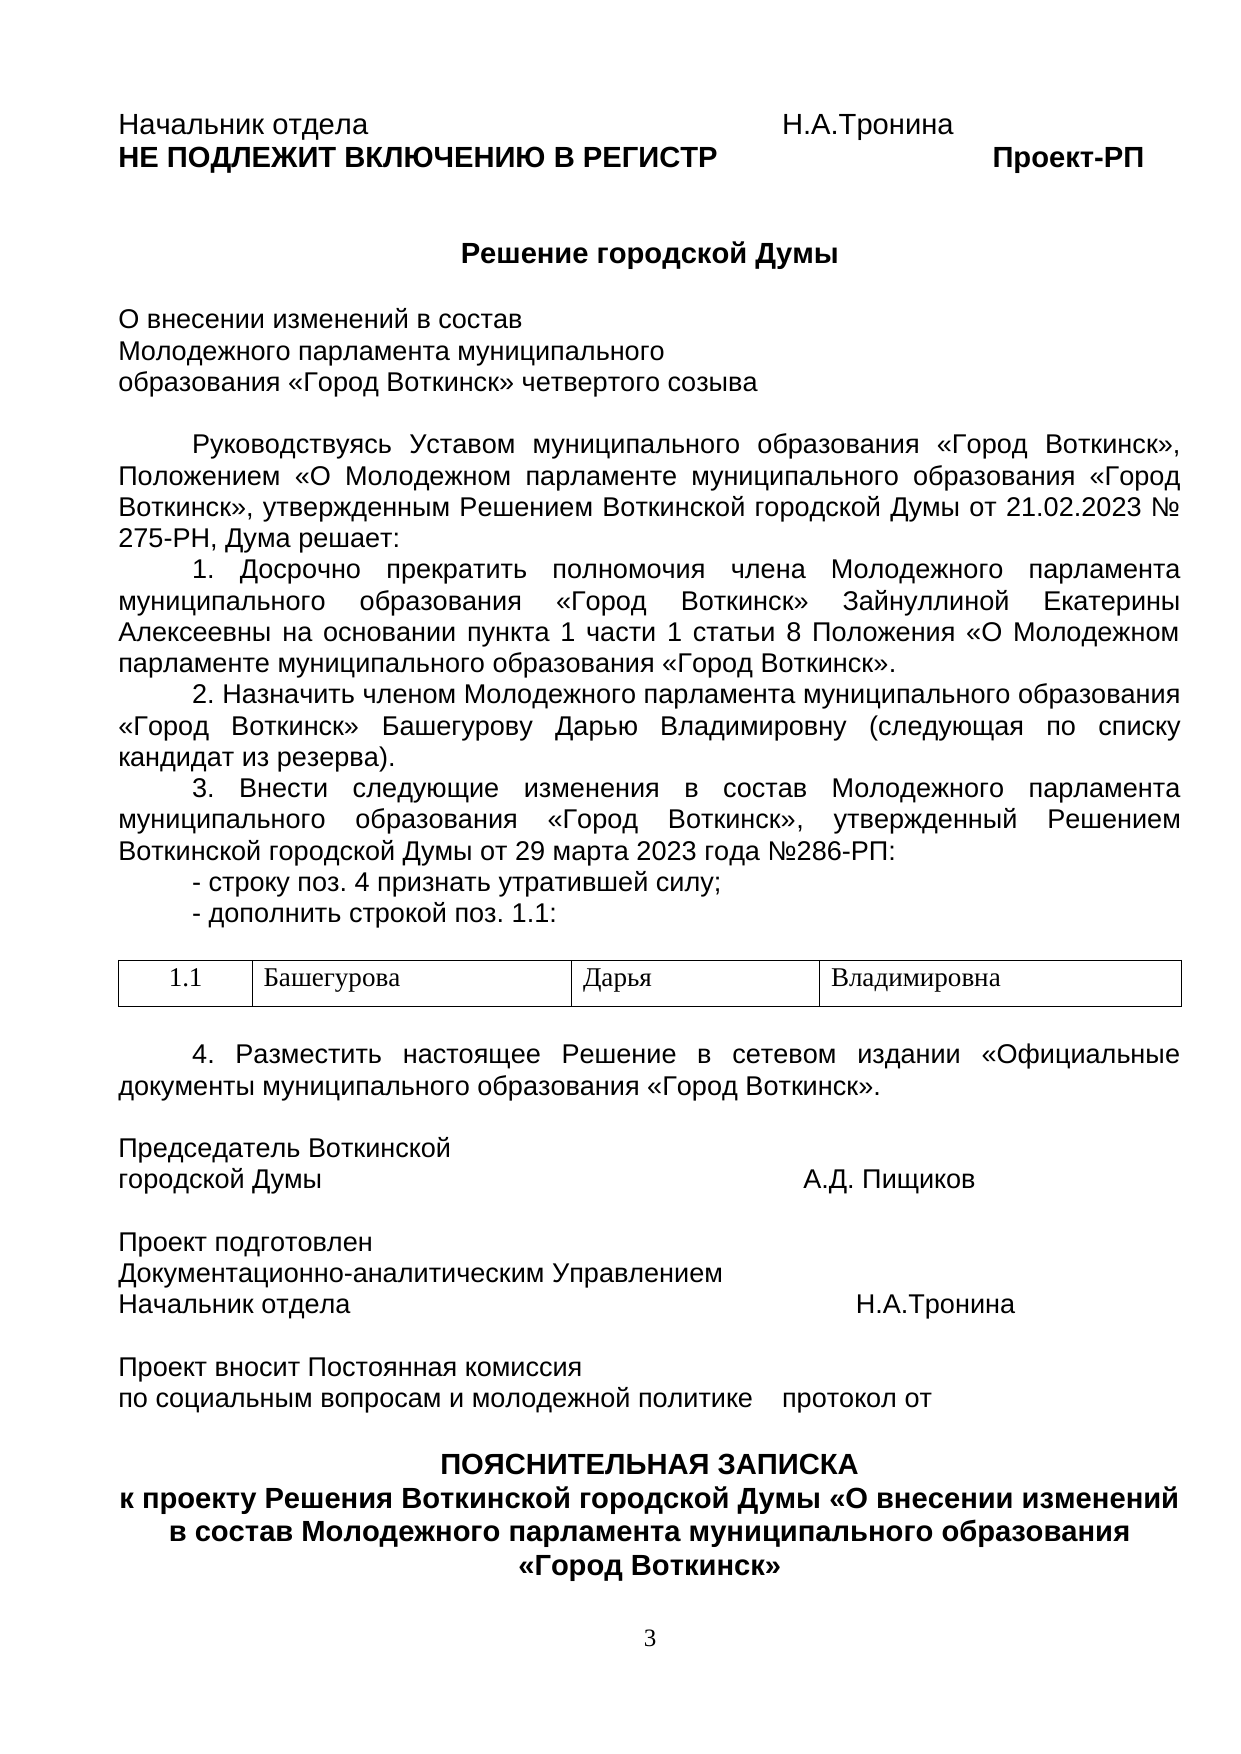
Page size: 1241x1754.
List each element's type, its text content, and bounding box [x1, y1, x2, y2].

text - строку поз. 4 признать утратившей силу; [118, 866, 1181, 897]
text Решение городской Думы [118, 236, 1181, 270]
text 1. Досрочно прекратить полномочия члена Молодежного парламента муниципального образования «Город Воткинск» Зайнуллиной Екатерины Алексеевны на основании пункта 1 части 1 статьи 8 Положения «О Молодежном парламенте муниципального образования «Город Воткинск». [118, 553, 1181, 678]
table_header Владимировна [820, 961, 1181, 1006]
text Начальник отдела Н.А.Тронина [118, 107, 1181, 141]
table_header Башегурова [253, 961, 571, 1006]
text Председатель Воткинской [118, 1132, 1181, 1163]
text 4. Разместить настоящее Решение в сетевом издании «Официальные документы муниципального образования «Город Воткинск». [118, 1038, 1181, 1101]
text городской Думы А.Д. Пищиков [118, 1163, 1181, 1195]
text 2. Назначить членом Молодежного парламента муниципального образования «Город Воткинск» Башегурову Дарью Владимировну (следующая по списку кандидат из резерва). [118, 678, 1181, 772]
text Проект вносит Постоянная комиссия [118, 1351, 1181, 1382]
text по социальным вопросам и молодежной политике протокол от [118, 1382, 1181, 1413]
table_header Дарья [572, 961, 819, 1006]
text Руководствуясь Уставом муниципального образования «Город Воткинск», Положением «О Молодежном парламенте муниципального образования «Город Воткинск», утвержденным Решением Воткинской городской Думы от 21.02.2023 № 275-РН, Дума решает: [118, 428, 1181, 553]
text Проект подготовлен [118, 1226, 1181, 1257]
text - дополнить строкой поз. 1.1: [118, 897, 1181, 928]
text ПОЯСНИТЕЛЬНАЯ ЗАПИСКА [118, 1447, 1181, 1481]
text 3. Внести следующие изменения в состав Молодежного парламента муниципального образования «Город Воткинск», утвержденный Решением Воткинской городской Думы от 29 марта 2023 года №286-РП: [118, 772, 1181, 866]
text Документационно-аналитическим Управлением [118, 1257, 1181, 1288]
subtitle НЕ ПОДЛЕЖИТ ВКЛЮЧЕНИЮ В РЕГИСТР Проект-РП [118, 141, 1181, 174]
text образования «Город Воткинск» четвертого созыва [118, 366, 1181, 397]
text Начальник отдела Н.А.Тронина [118, 1288, 1181, 1320]
table_header 1.1 [119, 961, 252, 1006]
text О внесении изменений в состав [118, 303, 1181, 335]
text к проекту Решения Воткинской городской Думы «О внесении изменений в состав Молодежного парламента муниципального образования «Город Воткинск» [118, 1481, 1181, 1581]
text Молодежного парламента муниципального [118, 335, 1181, 366]
